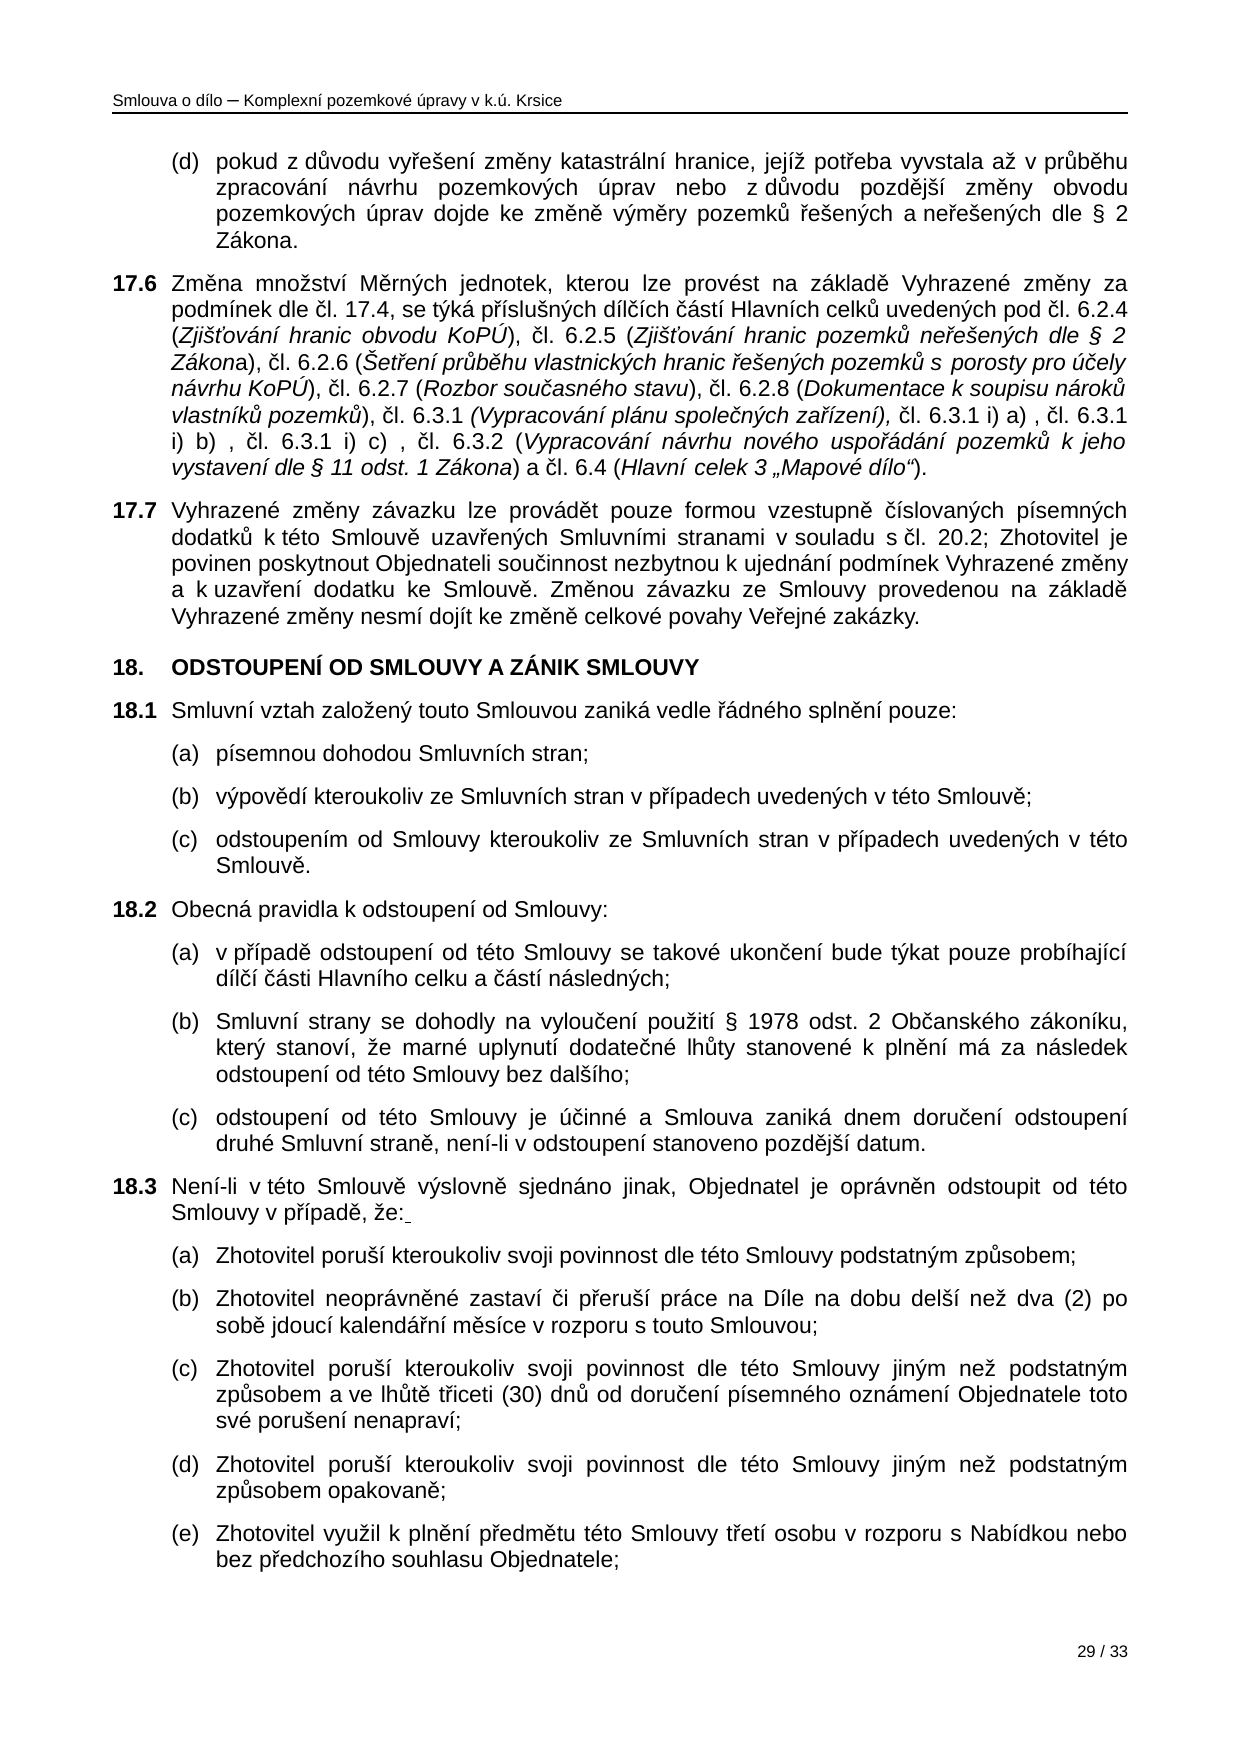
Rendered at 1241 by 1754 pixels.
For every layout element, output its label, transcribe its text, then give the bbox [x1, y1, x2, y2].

list pokud z důvodu vyřešení změny katastrální hranice, jejíž potřeba vyvstala až v průběhu zpracování návrhu pozemkových úprav nebo z důvodu pozdější změny obvodu pozemkových úprav dojde ke změně výměry pozemků řešených a neřešených dle § 2 Zákona. [171, 148, 1128, 253]
text Smluvní strany se dohodly na vyloučení použití § 1978 odst. 2 Občanského zákoníku, který stanoví, že marné uplynutí dodatečné lhůty stanovené k plnění má za následek odstoupení od této Smlouvy bez dalšího; [171, 1008, 1128, 1087]
list v případě odstoupení od této Smlouvy se takové ukončení bude týkat pouze probíhající dílčí části Hlavního celku a částí následných; [171, 938, 1128, 991]
text Zhotovitel poruší kteroukoliv svoji povinnost dle této Smlouvy jiným než podstatným způsobem opakovaně; [171, 1451, 1128, 1503]
text odstoupení od této Smlouvy je účinné a Smlouva zaniká dnem doručení odstoupení druhé Smluvní straně, není-li v odstoupení stanoveno pozdější datum. [171, 1104, 1128, 1156]
text odstoupením od Smlouvy kteroukoliv ze Smluvních stran v případech uvedených v této Smlouvě. [171, 826, 1128, 879]
text Smluvní vztah založený touto Smlouvou zaniká vedle řádného splnění pouze: [112, 697, 1128, 723]
list Zhotovitel neoprávněné zastaví či přeruší práce na Díle na dobu delší než dva (2) po sobě jdoucí kalendářní měsíce v rozporu s touto Smlouvou; [171, 1285, 1128, 1338]
list písemnou dohodou Smluvních stran; [171, 740, 1128, 766]
text ODSTOUPENÍ OD SMLOUVY a zánik smlouvy [112, 654, 1128, 680]
text Změna množství Měrných jednotek, kterou lze provést na základě Vyhrazené změny za podmínek dle čl. 17.4, se týká příslušných dílčích částí Hlavních celků uvedených pod čl. 6.2.4 (Zjišťování hranic obvodu KoPÚ), čl. 6.2.5 (Zjišťování hranic pozemků neřešených dle § 2 Zákona), čl. 6.2.6 (Šetření průběhu vlastnických hranic řešených pozemků s porosty pro účely návrhu KoPÚ), čl. 6.2.7 (Rozbor současného stavu), čl. 6.2.8 (Dokumentace k soupisu nároků vlastníků pozemků), čl. 6.3.1 (Vypracování plánu společných zařízení), čl. 6.3.1 i) a) , čl. 6.3.1 i) b) , čl. 6.3.1 i) c) , čl. 6.3.2 (Vypracování návrhu nového uspořádání pozemků k jeho vystavení dle § 11 odst. 1 Zákona) a čl. 6.4 (Hlavní celek 3 „Mapové dílo“). [112, 270, 1128, 481]
text Vyhrazené změny závazku lze provádět pouze formou vzestupně číslovaných písemných dodatků k této Smlouvě uzavřených Smluvními stranami v souladu s čl. 20.2; Zhotovitel je povinen poskytnout Objednateli součinnost nezbytnou k ujednání podmínek Vyhrazené změny a k uzavření dodatku ke Smlouvě. Změnou závazku ze Smlouvy provedenou na základě Vyhrazené změny nesmí dojít ke změně celkové povahy Veřejné zakázky. [112, 497, 1128, 629]
text Zhotovitel poruší kteroukoliv svoji povinnost dle této Smlouvy jiným než podstatným způsobem a ve lhůtě třiceti (30) dnů od doručení písemného oznámení Objednatele toto své porušení nenapraví; [171, 1355, 1128, 1434]
text Zhotovitel využil k plnění předmětu této Smlouvy třetí osobu v rozporu s Nabídkou nebo bez předchozího souhlasu Objednatele; [171, 1520, 1128, 1573]
list Zhotovitel poruší kteroukoliv svoji povinnost dle této Smlouvy podstatným způsobem; [171, 1242, 1128, 1269]
text Není-li v této Smlouvě výslovně sjednáno jinak, Objednatel je oprávněn odstoupit od této Smlouvy v případě, že: [112, 1173, 1128, 1226]
text Obecná pravidla k odstoupení od Smlouvy: [112, 896, 1128, 922]
text výpovědí kteroukoliv ze Smluvních stran v případech uvedených v této Smlouvě; [171, 783, 1128, 809]
